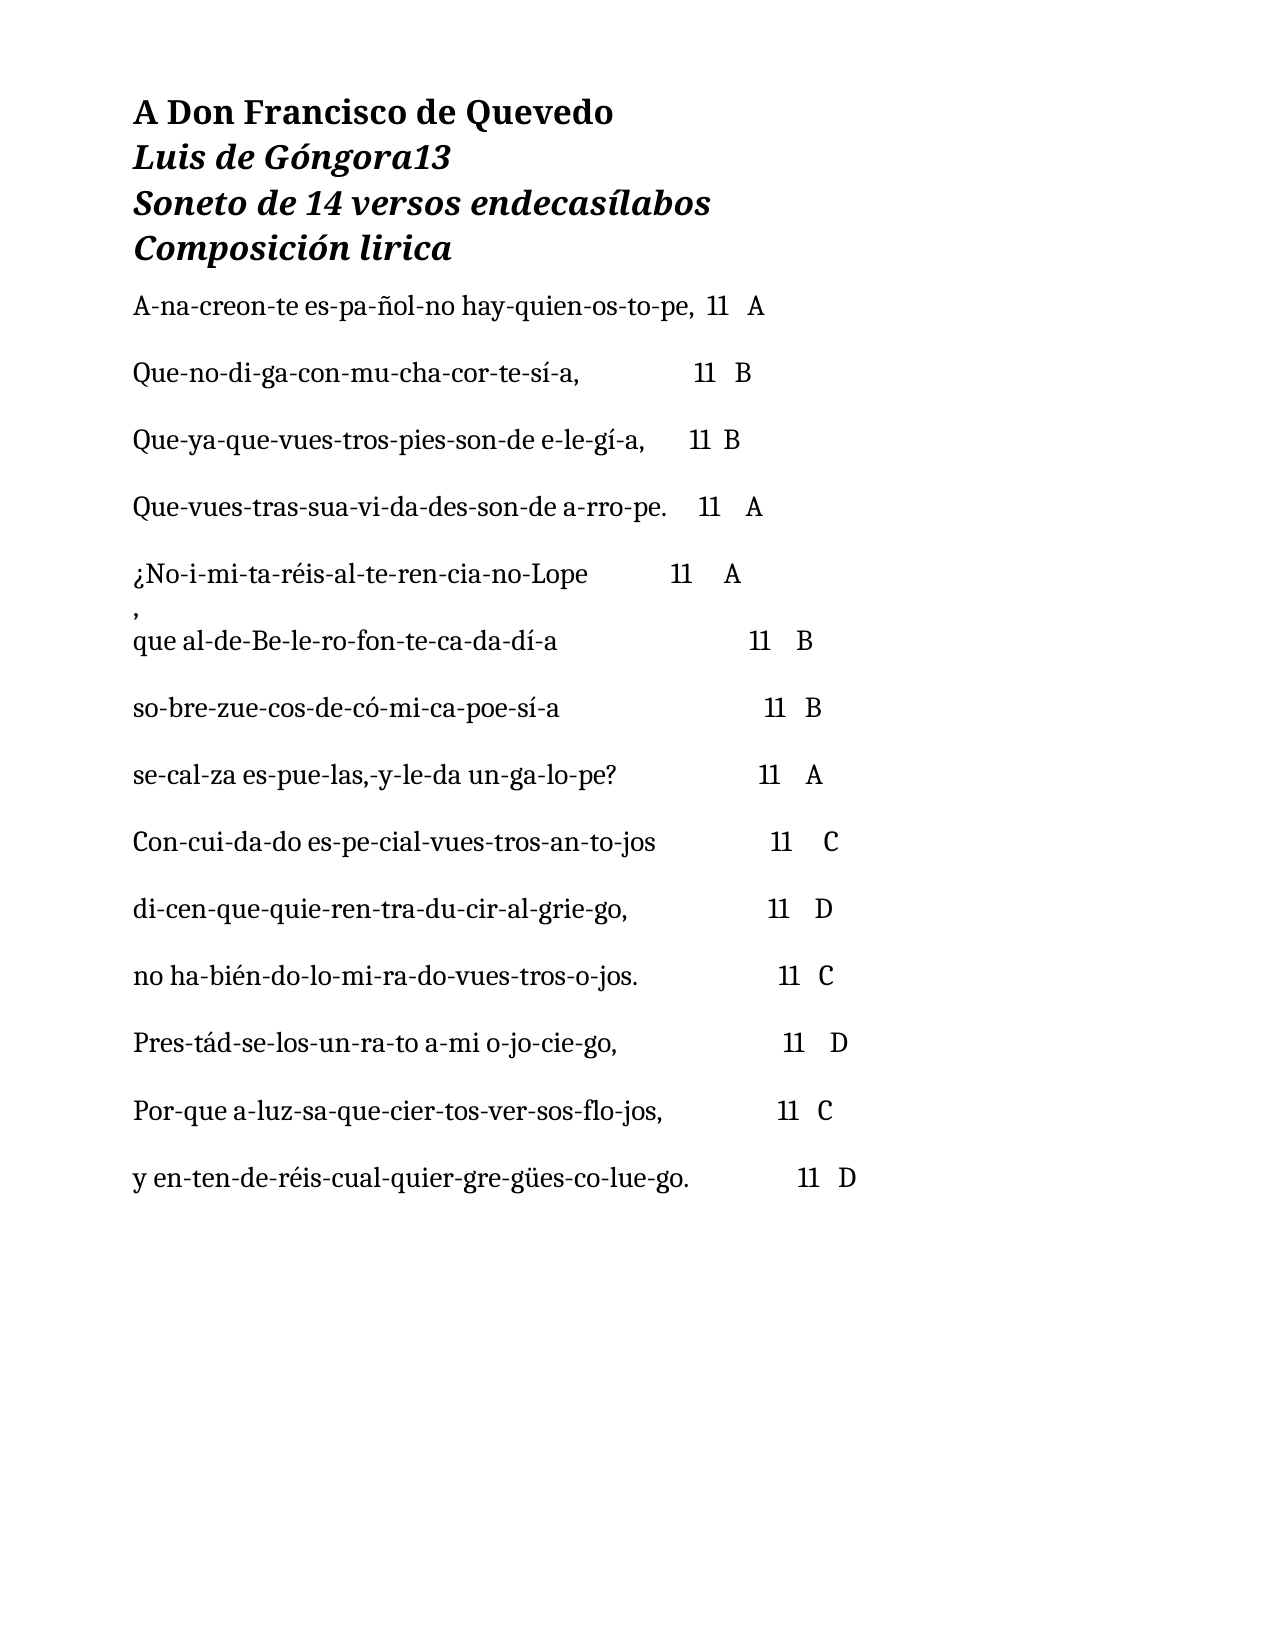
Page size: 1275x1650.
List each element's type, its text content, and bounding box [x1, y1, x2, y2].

text A Don Francisco de Quevedo [133, 89, 1098, 134]
text se-cal-za es-pue-las,-y-le-da un-ga-lo-pe? 11 A [133, 758, 1098, 792]
text , [133, 591, 1098, 624]
text di-cen-que-quie-ren-tra-du-cir-al-grie-go, 11 D [133, 892, 1098, 926]
text que al-de-Be-le-ro-fon-te-ca-da-dí-a 11 B [133, 624, 1098, 658]
text y en-ten-de-réis-cual-quier-gre-gües-co-lue-go. 11 D [133, 1161, 1098, 1194]
text Que-ya-que-vues-tros-pies-son-de e-le-gí-a, 11 B [133, 423, 1098, 456]
text Que-vues-tras-sua-vi-da-des-son-de a-rro-pe. 11 A [133, 490, 1098, 523]
text Luis de Góngora13 [133, 134, 1098, 179]
text no ha-bién-do-lo-mi-ra-do-vues-tros-o-jos. 11 C [133, 959, 1098, 993]
text Por-que a-luz-sa-que-cier-tos-ver-sos-flo-jos, 11 C [133, 1094, 1098, 1127]
text so-bre-zue-cos-de-có-mi-ca-poe-sí-a 11 B [133, 691, 1098, 725]
text Composición lirica [133, 225, 1098, 270]
text Pres-tád-se-los-un-ra-to a-mi o-jo-cie-go, 11 D [133, 1027, 1098, 1060]
text ¿No-i-mi-ta-réis-al-te-ren-cia-no-Lope 11 A [133, 557, 1098, 591]
text Con-cui-da-do es-pe-cial-vues-tros-an-to-jos 11 C [133, 825, 1098, 859]
text Que-no-di-ga-con-mu-cha-cor-te-sí-a, 11 B [133, 356, 1098, 389]
text A-na-creon-te es-pa-ñol-no hay-quien-os-to-pe, 11 A [133, 289, 1098, 322]
text Soneto de 14 versos endecasílabos [133, 179, 1098, 225]
